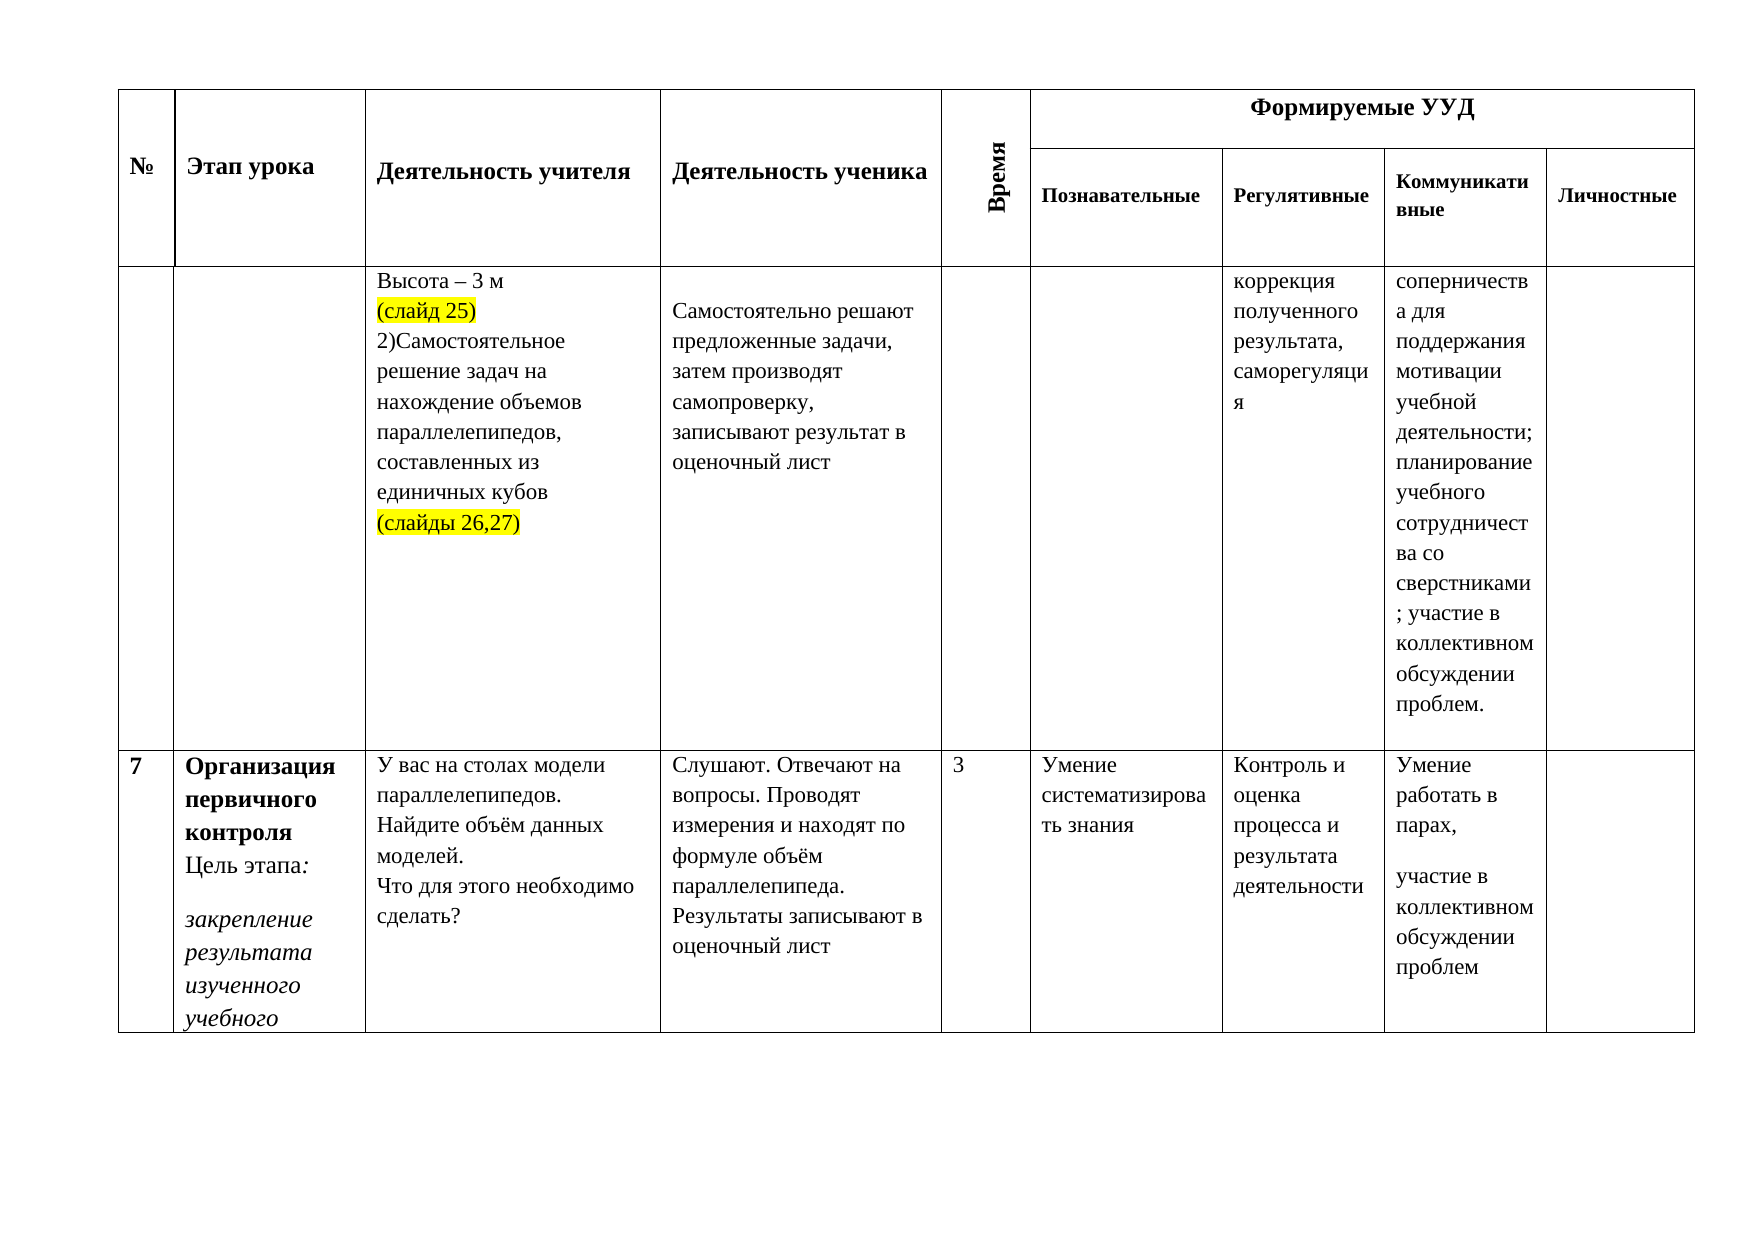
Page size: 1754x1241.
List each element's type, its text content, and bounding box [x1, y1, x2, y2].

table_cell [1547, 751, 1694, 1032]
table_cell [174, 267, 365, 750]
table_cell Регулятивные [1223, 149, 1384, 266]
table_cell Личностные [1547, 149, 1694, 266]
table_cell Познавательные [1031, 149, 1222, 266]
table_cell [1223, 751, 1384, 1032]
table_cell 6 [119, 267, 173, 750]
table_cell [1031, 267, 1222, 750]
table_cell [366, 751, 660, 1032]
table_header Этап урока [176, 90, 365, 266]
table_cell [1223, 267, 1384, 750]
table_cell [661, 751, 941, 1032]
table_cell Умение систематизировать знания [1031, 751, 1222, 1032]
table_header Деятельность учителя [366, 90, 660, 266]
table_cell 5 [942, 267, 1030, 750]
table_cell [661, 267, 941, 750]
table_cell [1385, 267, 1546, 750]
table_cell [366, 267, 660, 750]
table_cell 3 [942, 751, 1030, 1032]
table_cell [174, 751, 365, 1032]
table_header № [119, 90, 174, 266]
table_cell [1385, 751, 1546, 1032]
table_header Время (в мин.) [942, 90, 1030, 266]
table_cell 7 [119, 751, 173, 1032]
table_cell Коммуникативные [1385, 149, 1546, 266]
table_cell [1547, 267, 1694, 750]
table_header Деятельность ученика [661, 90, 941, 266]
table_header Формируемые УУД [1031, 90, 1694, 148]
